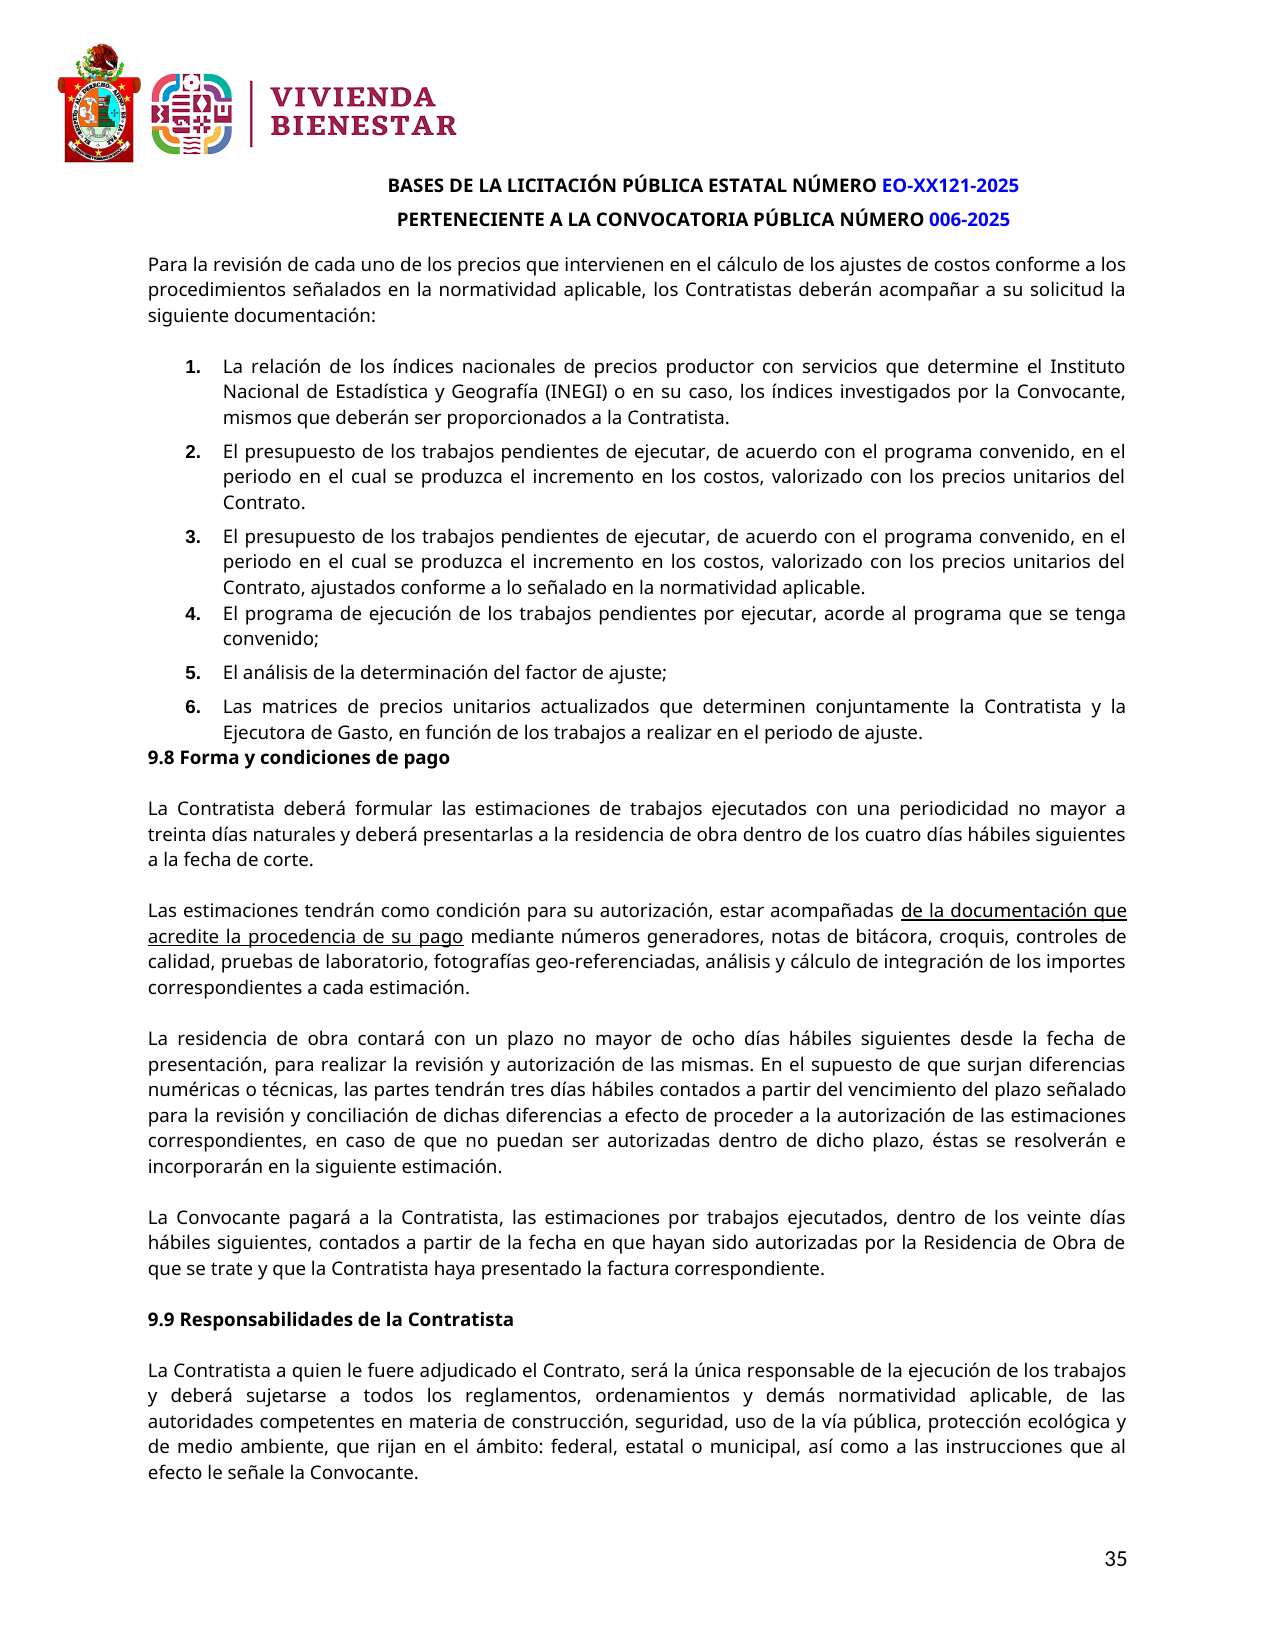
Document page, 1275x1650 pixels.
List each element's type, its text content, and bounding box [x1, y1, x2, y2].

list El programa de ejecución de los trabajos pendientes por ejecutar, acorde al programa que se tenga convenido; [185, 600, 1127, 651]
list El presupuesto de los trabajos pendientes de ejecutar, de acuerdo con el programa convenido, en el periodo en el cual se produzca el incremento en los costos, valorizado con los precios unitarios del Contrato, ajustados conforme a lo señalado en la normatividad aplicable. [185, 523, 1127, 600]
text 9.9 Responsabilidades de la Contratista [148, 1306, 1127, 1332]
text La Contratista deberá formular las estimaciones de trabajos ejecutados con una periodicidad no mayor a treinta días naturales y deberá presentarlas a la residencia de obra dentro de los cuatro días hábiles siguientes a la fecha de corte. [148, 796, 1127, 872]
text Las estimaciones tendrán como condición para su autorización, estar acompañadas de la documentación que acredite la procedencia de su pago mediante números generadores, notas de bitácora, croquis, controles de calidad, pruebas de laboratorio, fotografías geo-referenciadas, análisis y cálculo de integración de los importes correspondientes a cada estimación. [148, 898, 1127, 1000]
text Para la revisión de cada uno de los precios que intervienen en el cálculo de los ajustes de costos conforme a los procedimientos señalados en la normatividad aplicable, los Contratistas deberán acompañar a su solicitud la siguiente documentación: [148, 251, 1127, 328]
text La Convocante pagará a la Contratista, las estimaciones por trabajos ejecutados, dentro de los veinte días hábiles siguientes, contados a partir de la fecha en que hayan sido autorizadas por la Residencia de Obra de que se trate y que la Contratista haya presentado la factura correspondiente. [148, 1204, 1127, 1281]
list Las matrices de precios unitarios actualizados que determinen conjuntamente la Contratista y la Ejecutora de Gasto, en función de los trabajos a realizar en el periodo de ajuste. [185, 693, 1127, 744]
list El presupuesto de los trabajos pendientes de ejecutar, de acuerdo con el programa convenido, en el periodo en el cual se produzca el incremento en los costos, valorizado con los precios unitarios del Contrato. [185, 438, 1127, 515]
list La relación de los índices nacionales de precios productor con servicios que determine el Instituto Nacional de Estadística y Geografía (INEGI) o en su caso, los índices investigados por la Convocante, mismos que deberán ser proporcionados a la Contratista. [185, 353, 1127, 430]
text La Contratista a quien le fuere adjudicado el Contrato, será la única responsable de la ejecución de los trabajos y deberá sujetarse a todos los reglamentos, ordenamientos y demás normatividad aplicable, de las autoridades competentes en materia de construcción, seguridad, uso de la vía pública, protección ecológica y de medio ambiente, que rijan en el ámbito: federal, estatal o municipal, así como a las instrucciones que al efecto le señale la Convocante. [148, 1357, 1127, 1485]
list El análisis de la determinación del factor de ajuste; [185, 659, 1127, 685]
text 9.8 Forma y condiciones de pago [148, 744, 1127, 770]
picture [147, 66, 473, 163]
picture [55, 42, 143, 165]
text La residencia de obra contará con un plazo no mayor de ocho días hábiles siguientes desde la fecha de presentación, para realizar la revisión y autorización de las mismas. En el supuesto de que surjan diferencias numéricas o técnicas, las partes tendrán tres días hábiles contados a partir del vencimiento del plazo señalado para la revisión y conciliación de dichas diferencias a efecto de proceder a la autorización de las estimaciones correspondientes, en caso de que no puedan ser autorizadas dentro de dicho plazo, éstas se resolverán e incorporarán en la siguiente estimación. [148, 1025, 1127, 1178]
